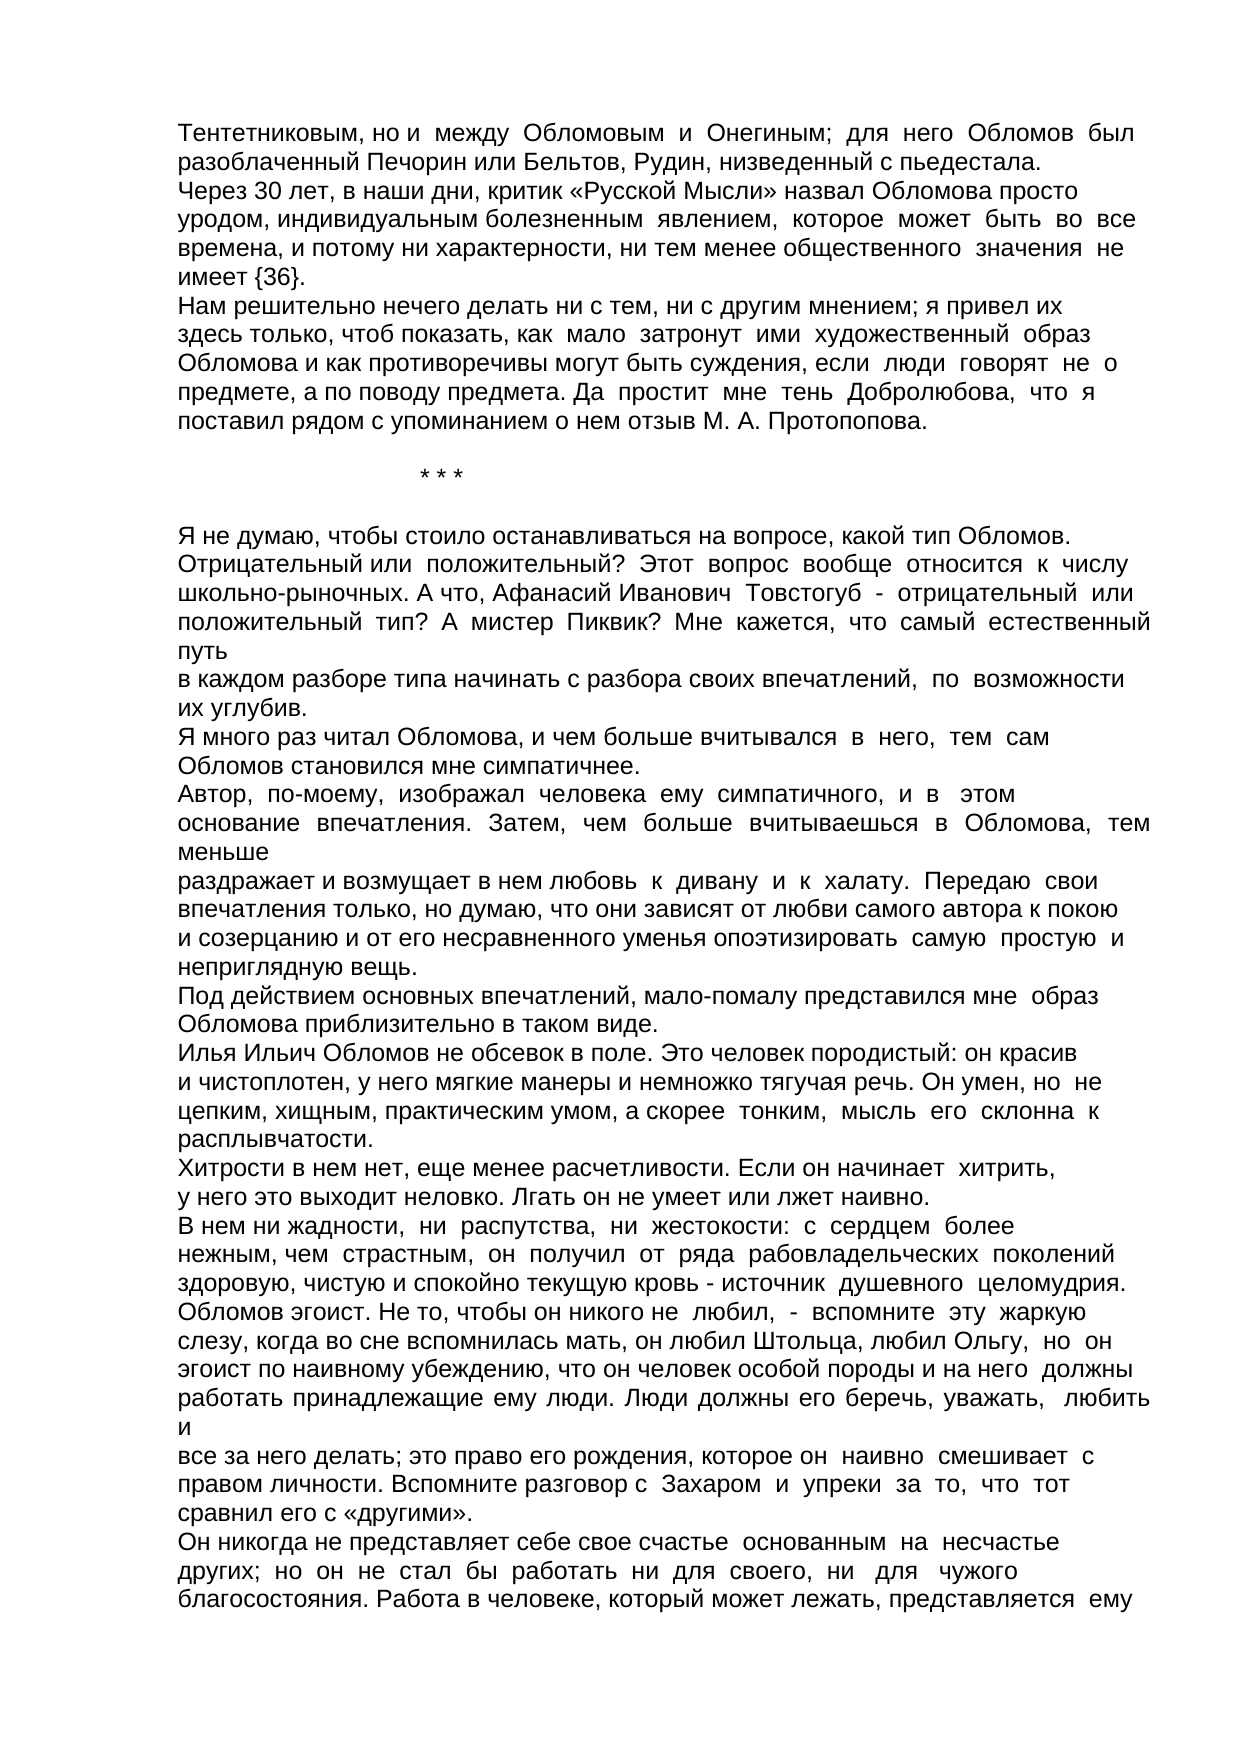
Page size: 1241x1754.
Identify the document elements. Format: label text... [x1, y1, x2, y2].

text Обломов становился мне симпатичнее. [177, 751, 1152, 779]
text других; но он не стал бы работать ни для своего, ни для чужого [177, 1556, 1152, 1584]
text Я не думаю, чтобы стоило останавливаться на вопросе, какой тип Обломов. [177, 521, 1152, 549]
text в каждом разборе типа начинать с разбора своих впечатлений, по возможности [177, 664, 1152, 693]
text предмете, а по поводу предмета. Да простит мне тень Добролюбова, что я [177, 377, 1152, 406]
text основание впечатления. Затем, чем больше вчитываешься в Обломова, тем меньше [177, 808, 1152, 866]
text сравнил его с «другими». [177, 1498, 1152, 1527]
text впечатления только, но думаю, что они зависят от любви самого автора к покою [177, 894, 1152, 923]
text Под действием основных впечатлений, мало-помалу представился мне образ [177, 981, 1152, 1009]
text * * * [177, 463, 1152, 492]
text времена, и потому ни характерности, ни тем менее общественного значения не [177, 233, 1152, 262]
text имеет {36}. [177, 262, 1152, 291]
text В нем ни жадности, ни распутства, ни жестокости: с сердцем более [177, 1211, 1152, 1239]
text правом личности. Вспомните разговор с Захаром и упреки за то, что тот [177, 1469, 1152, 1498]
text у него это выходит неловко. Лгать он не умеет или лжет наивно. [177, 1182, 1152, 1211]
text Обломова приблизительно в таком виде. [177, 1009, 1152, 1038]
text разоблаченный Печорин или Бельтов, Рудин, низведенный с пьедестала. [177, 147, 1152, 176]
text школьно-рыночных. А что, Афанасий Иванович Товстогуб - отрицательный или [177, 578, 1152, 607]
text Автор, по-моему, изображал человека ему симпатичного, и в этом [177, 779, 1152, 808]
text положительный тип? А мистер Пиквик? Мне кажется, что самый естественный путь [177, 607, 1152, 664]
text эгоист по наивному убеждению, что он человек особой породы и на него должны [177, 1354, 1152, 1383]
text расплывчатости. [177, 1124, 1152, 1153]
text нежным, чем страстным, он получил от ряда рабовладельческих поколений [177, 1239, 1152, 1268]
text Илья Ильич Обломов не обсевок в поле. Это человек породистый: он красив [177, 1038, 1152, 1067]
text Отрицательный или положительный? Этот вопрос вообще относится к числу [177, 549, 1152, 578]
text неприглядную вещь. [177, 952, 1152, 981]
text слезу, когда во сне вспомнилась мать, он любил Штольца, любил Ольгу, но он [177, 1326, 1152, 1354]
text здесь только, чтоб показать, как мало затронут ими художественный образ [177, 319, 1152, 348]
text и созерцанию и от его несравненного уменья опоэтизировать самую простую и [177, 923, 1152, 952]
text Нам решительно нечего делать ни с тем, ни с другим мнением; я привел их [177, 291, 1152, 319]
text благосостояния. Работа в человеке, который может лежать, представляется ему [177, 1584, 1152, 1613]
text цепким, хищным, практическим умом, а скорее тонким, мысль его склонна к [177, 1096, 1152, 1124]
text раздражает и возмущает в нем любовь к дивану и к халату. Передаю свои [177, 866, 1152, 894]
text Тентетниковым, но и между Обломовым и Онегиным; для него Обломов был [177, 118, 1152, 147]
text работать принадлежащие ему люди. Люди должны его беречь, уважать, любить и [177, 1383, 1152, 1441]
text Через 30 лет, в наши дни, критик «Русской Мысли» назвал Обломова просто [177, 176, 1152, 204]
text их углубив. [177, 693, 1152, 722]
text поставил рядом с упоминанием о нем отзыв М. А. Протопопова. [177, 406, 1152, 434]
text Он никогда не представляет себе свое счастье основанным на несчастье [177, 1527, 1152, 1556]
text Хитрости в нем нет, еще менее расчетливости. Если он начинает хитрить, [177, 1153, 1152, 1182]
text здоровую, чистую и спокойно текущую кровь - источник душевного целомудрия. [177, 1268, 1152, 1297]
text Я много раз читал Обломова, и чем больше вчитывался в него, тем сам [177, 722, 1152, 751]
text уродом, индивидуальным болезненным явлением, которое может быть во все [177, 204, 1152, 233]
text Обломова и как противоречивы могут быть суждения, если люди говорят не о [177, 348, 1152, 377]
text все за него делать; это право его рождения, которое он наивно смешивает с [177, 1441, 1152, 1469]
text и чистоплотен, у него мягкие манеры и немножко тягучая речь. Он умен, но не [177, 1067, 1152, 1096]
text Обломов эгоист. Не то, чтобы он никого не любил, - вспомните эту жаркую [177, 1297, 1152, 1326]
